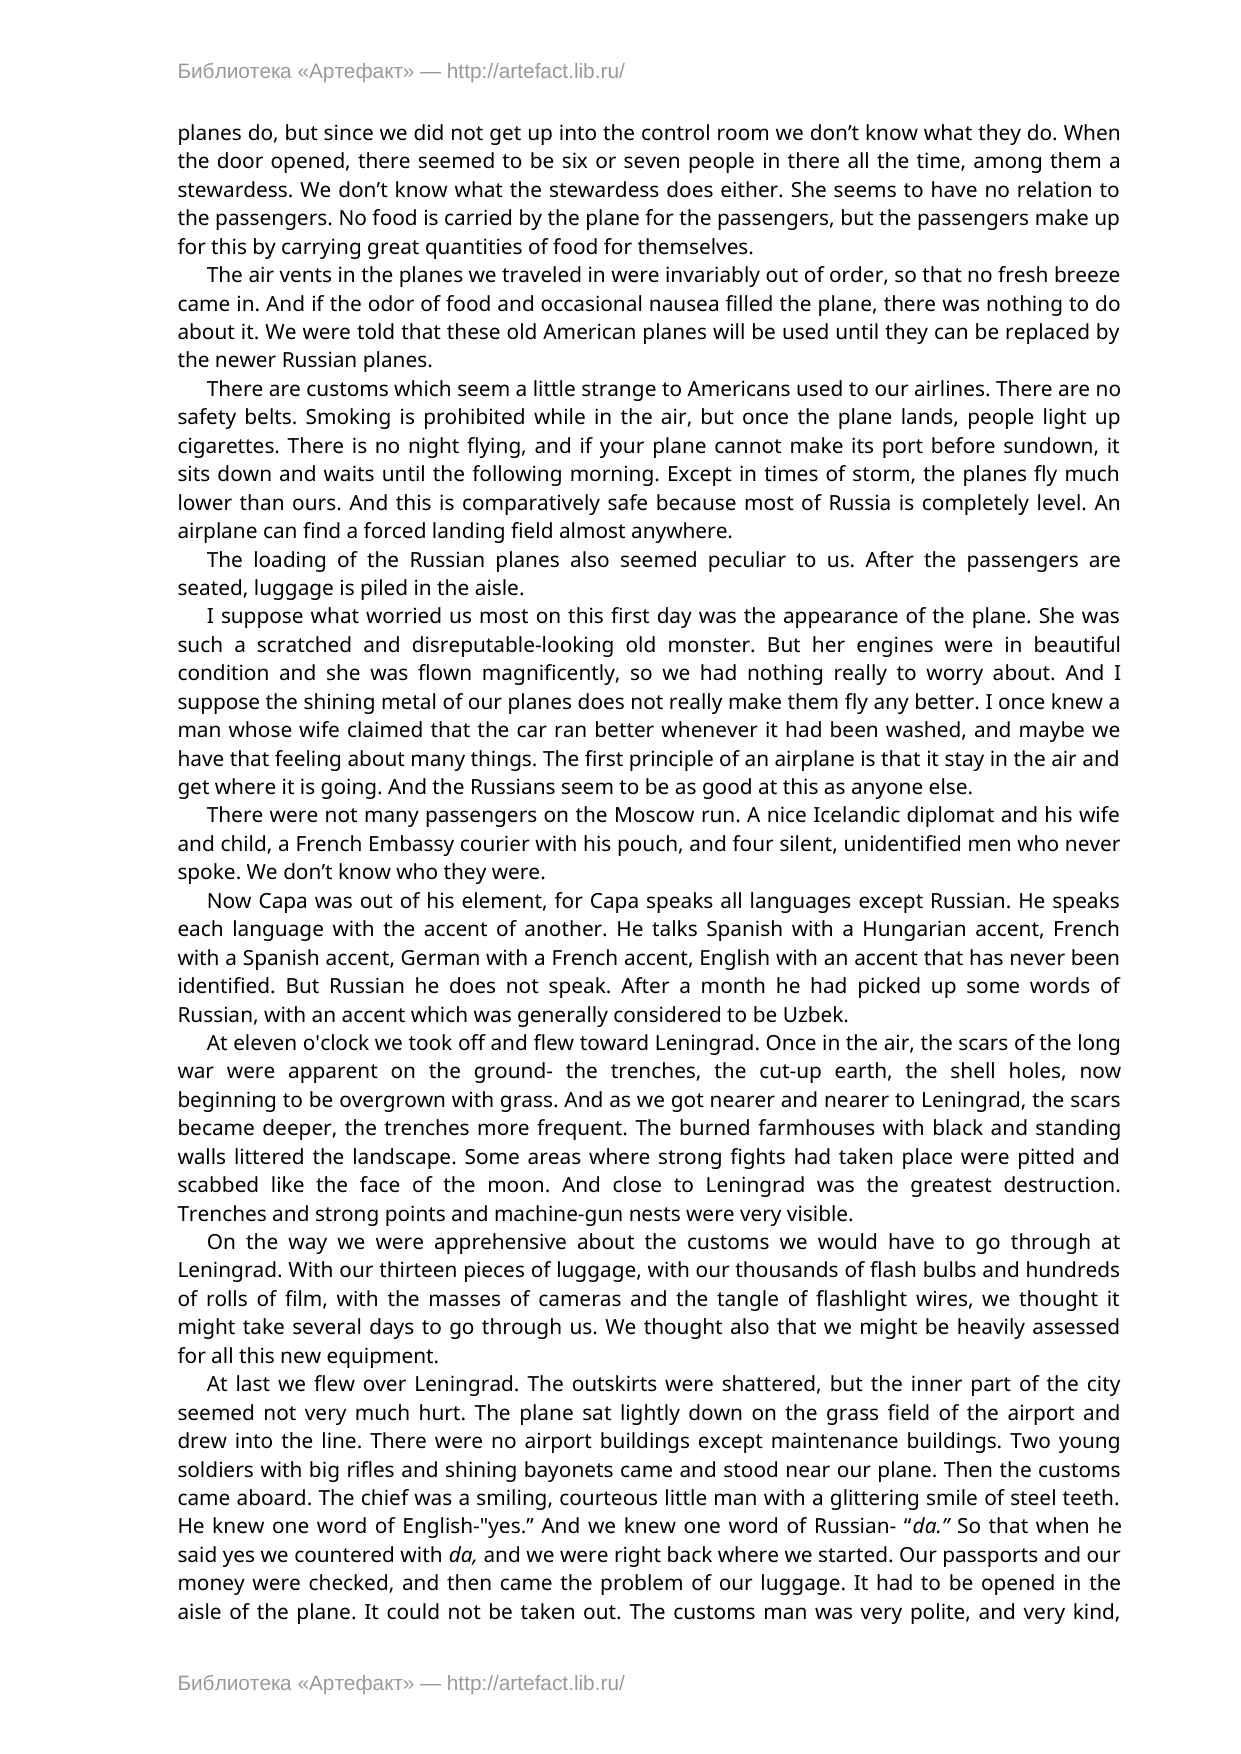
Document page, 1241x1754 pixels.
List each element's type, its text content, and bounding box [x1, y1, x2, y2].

text There were not many passengers on the Moscow run. A nice Icelandic diplomat and his wife and child, a French Embassy courier with his pouch, and four silent, unidentified men who never spoke. We don’t know who they were. [177, 801, 1122, 886]
text On the way we were apprehensive about the customs we would have to go through at Leningrad. With our thirteen pieces of luggage, with our thousands of flash bulbs and hundreds of rolls of film, with the masses of cameras and the tangle of flashlight wires, we thought it might take several days to go through us. We thought also that we might be heavily assessed for all this new equipment. [177, 1227, 1122, 1369]
text There are customs which seem a little strange to Americans used to our airlines. There are no safety belts. Smoking is prohibited while in the air, but once the plane lands, people light up cigarettes. There is no night flying, and if your plane cannot make its port before sundown, it sits down and waits until the following morning. Except in times of storm, the planes fly much lower than ours. And this is comparatively safe because most of Russia is completely level. An airplane can find a forced landing field almost anywhere. [177, 374, 1122, 545]
text Now Capa was out of his element, for Capa speaks all languages except Russian. He speaks each language with the accent of another. He talks Spanish with a Hungarian accent, French with a Spanish accent, German with a French accent, English with an accent that has never been identified. But Russian he does not speak. After a month he had picked up some words of Russian, with an accent which was generally considered to be Uzbek. [177, 886, 1122, 1028]
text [177, 118, 1122, 260]
text I suppose what worried us most on this first day was the appearance of the plane. She was such a scratched and disreputable-looking old monster. But her engines were in beautiful condition and she was flown magnificently, so we had nothing really to worry about. And I suppose the shining metal of our planes does not really make them fly any better. I once knew a man whose wife claimed that the car ran better whenever it had been washed, and maybe we have that feeling about many things. The first principle of an airplane is that it stay in the air and get where it is going. And the Russians seem to be as good at this as anyone else. [177, 602, 1122, 801]
text At eleven o'clock we took off and flew toward Leningrad. Once in the air, the scars of the long war were apparent on the ground- the trenches, the cut-up earth, the shell holes, now beginning to be overgrown with grass. And as we got nearer and nearer to Leningrad, the scars became deeper, the trenches more frequent. The burned farmhouses with black and standing walls littered the landscape. Some areas where strong fights had taken place were pitted and scabbed like the face of the moon. And close to Leningrad was the greatest destruction. Trenches and strong points and machine-gun nests were very visible. [177, 1028, 1122, 1227]
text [177, 1369, 1122, 1625]
text The loading of the Russian planes also seemed peculiar to us. After the passengers are seated, luggage is piled in the aisle. [177, 545, 1122, 602]
text The air vents in the planes we traveled in were invariably out of order, so that no fresh breeze came in. And if the odor of food and occasional nausea filled the plane, there was nothing to do about it. We were told that these old American planes will be used until they can be replaced by the newer Russian planes. [177, 260, 1122, 374]
